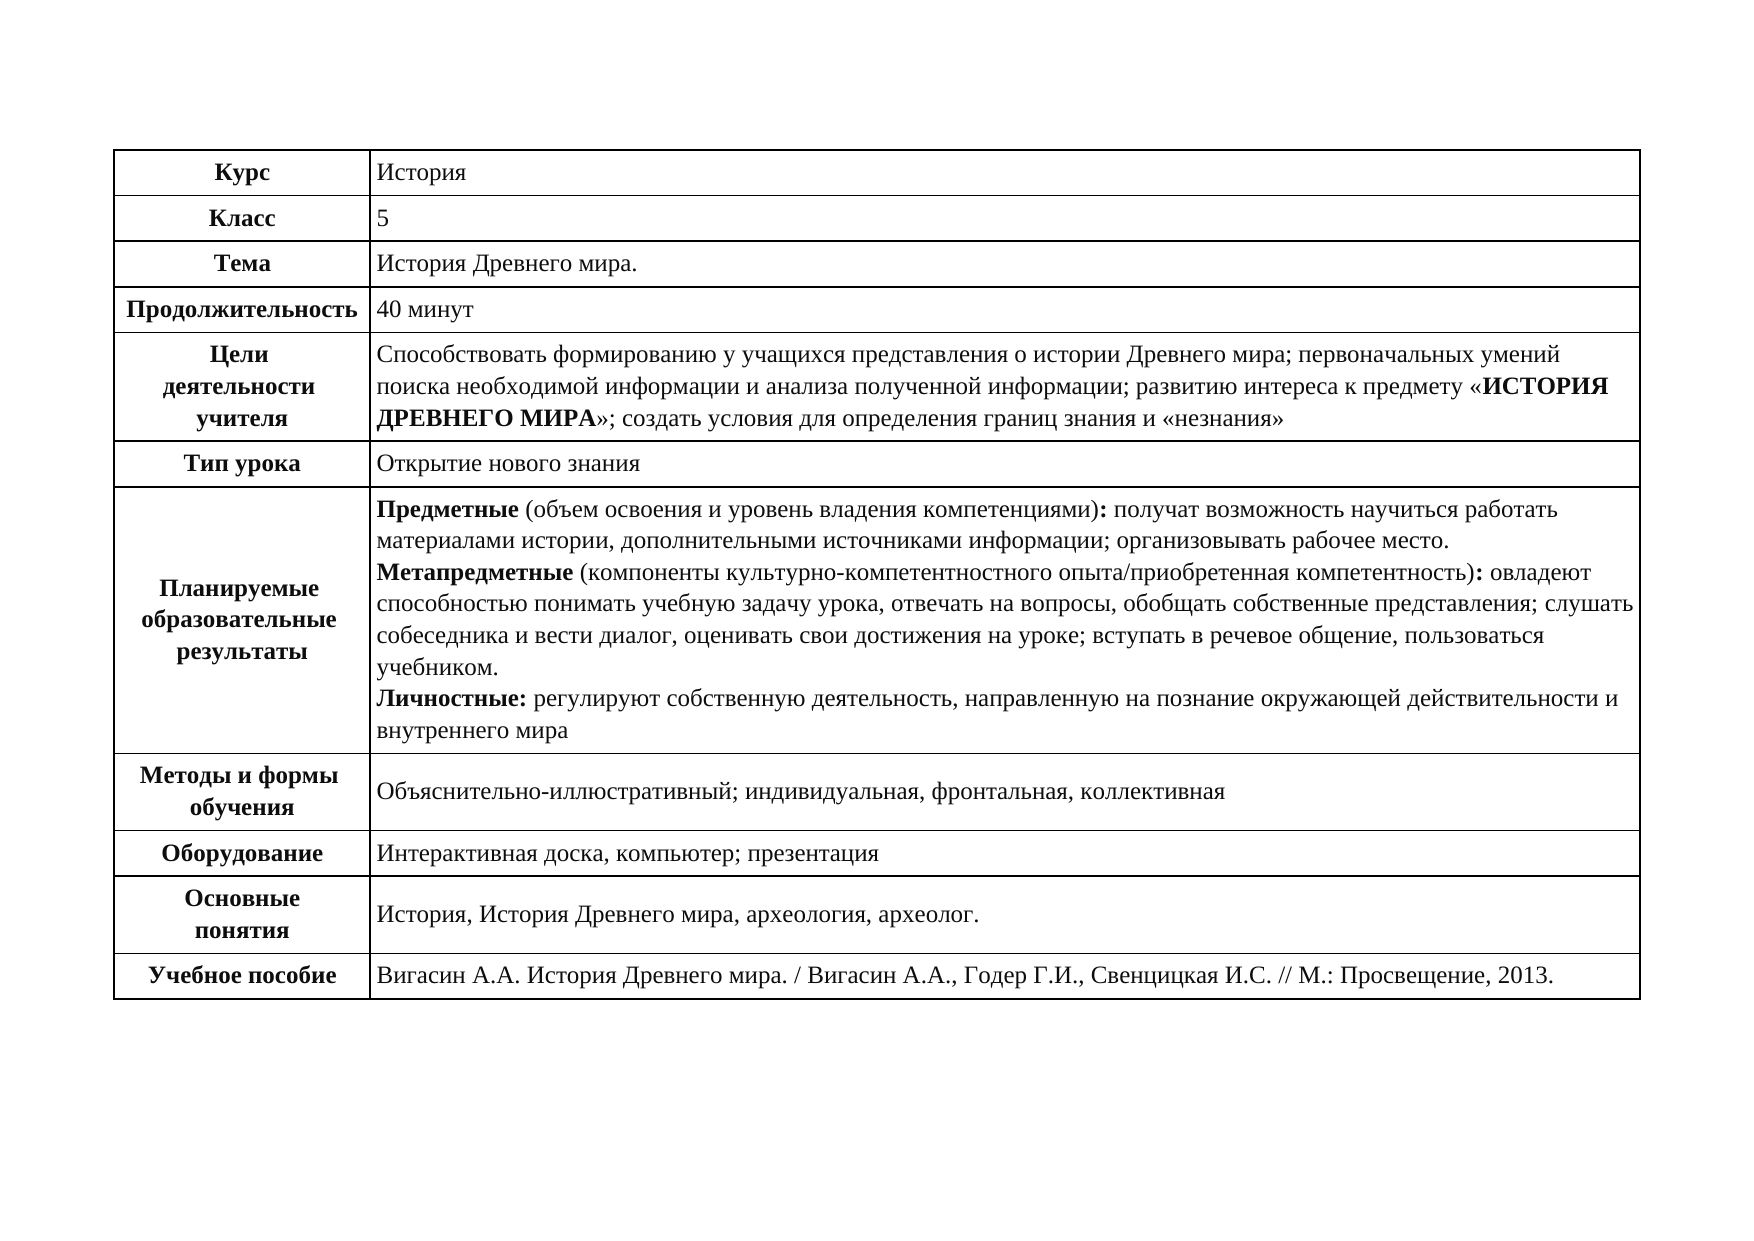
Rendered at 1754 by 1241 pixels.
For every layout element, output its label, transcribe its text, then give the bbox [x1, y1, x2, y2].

table_cell Основные понятия [115, 877, 369, 953]
table_cell открытие нового знания [371, 442, 1639, 486]
table_cell Цели деятельности учителя [115, 333, 369, 440]
table_cell Планируемые образовательные результаты [115, 488, 369, 753]
table_header История [371, 151, 1639, 195]
table_header Курс [115, 151, 369, 195]
table_cell Предметные (объем освоения и уровень владения компетенциями): получат возможность научиться работать материалами истории, дополнительными источниками информации; организовывать рабочее место. Метапредметные (компоненты культурно-компетентностного опыта/приобретенная компетентность): овладеют способностью понимать учебную задачу урока, отвечать на вопросы, обобщать собственные представления; слушать собеседника и вести диалог, оценивать свои достижения на уроке; вступать в речевое общение, пользоваться учебником. Личностные: регулируют собственную деятельность, направленную на познание окружающей действительности и внутреннего мира [371, 488, 1639, 753]
table_cell Тема [115, 242, 369, 286]
table_cell 40 минут [371, 288, 1639, 332]
table_cell Интерактивная доска, компьютер; презентация [371, 831, 1639, 875]
table_cell объяснительно-иллюстративный; индивидуальная, фронтальная, коллективная [371, 754, 1639, 830]
table_cell Оборудование [115, 831, 369, 875]
table_cell Тип урока [115, 442, 369, 486]
table_cell История, История Древнего мира, археология, археолог. [371, 877, 1639, 953]
table_cell История Древнего мира. [371, 242, 1639, 286]
table_cell Продолжительность [115, 288, 369, 332]
table_cell Учебное пособие [115, 954, 369, 998]
table_cell методы и формы обучения [115, 754, 369, 830]
table_cell Вигасин А.А. История Древнего мира. / Вигасин А.А., Годер Г.И., Свенцицкая И.С. // М.: Просвещение, 2013. [371, 954, 1639, 998]
table_cell способствовать формированию у учащихся представления о истории Древнего мира; первоначальных умений поиска необходимой информации и анализа полученной информации; развитию интереса к предмету «История Древнего мира»; создать условия для определения границ знания и «незнания» [371, 333, 1639, 440]
table_cell 5 [371, 196, 1639, 240]
table_cell Класс [115, 196, 369, 240]
